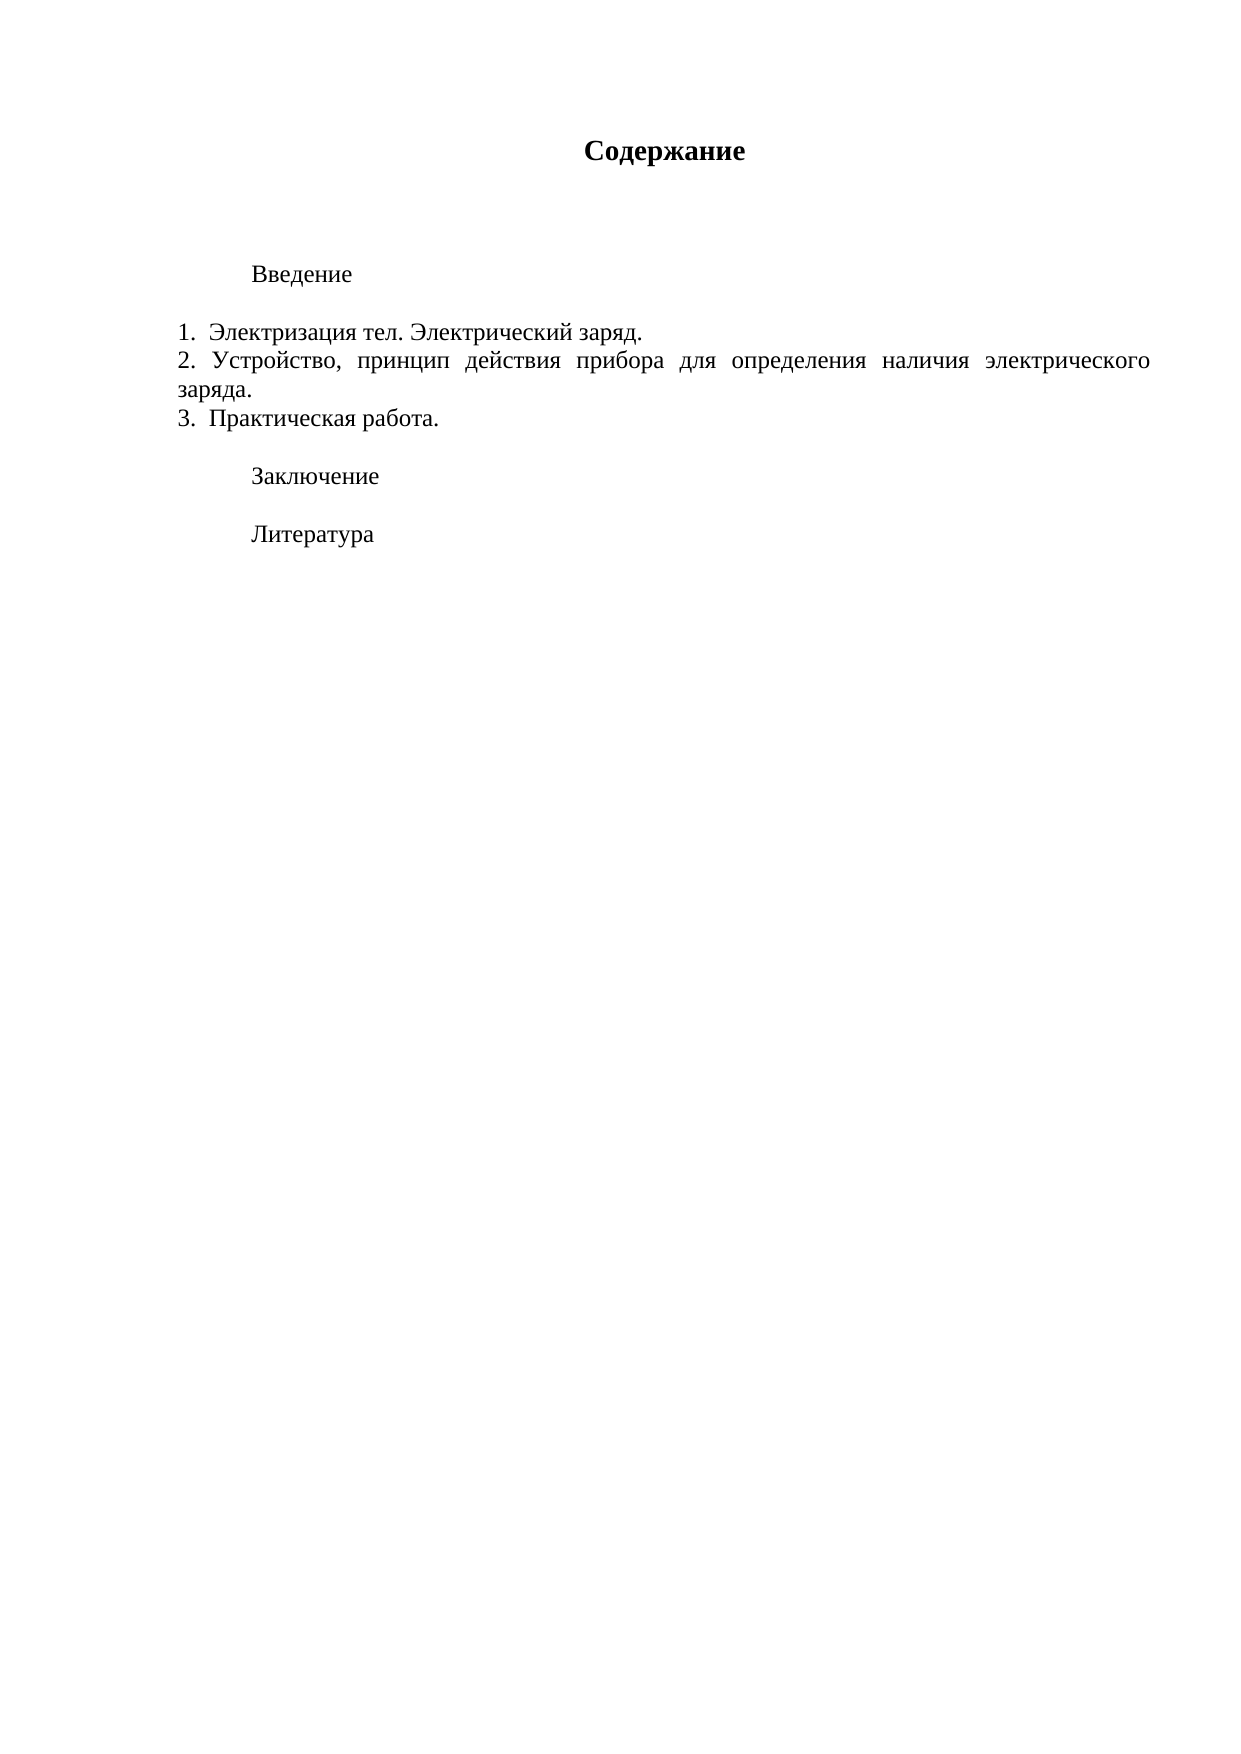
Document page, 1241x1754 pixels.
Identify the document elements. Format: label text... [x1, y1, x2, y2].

text Литература [177, 519, 1152, 548]
text Введение [177, 259, 1152, 288]
text 2. Устройство, принцип действия прибора для определения наличия электрического заряда. [177, 346, 1152, 403]
text 3. Практическая работа. [177, 403, 1152, 432]
text 1. Электризация тел. Электрический заряд. [177, 317, 1152, 346]
text Содержание [177, 133, 1152, 167]
text Заключение [177, 461, 1152, 490]
